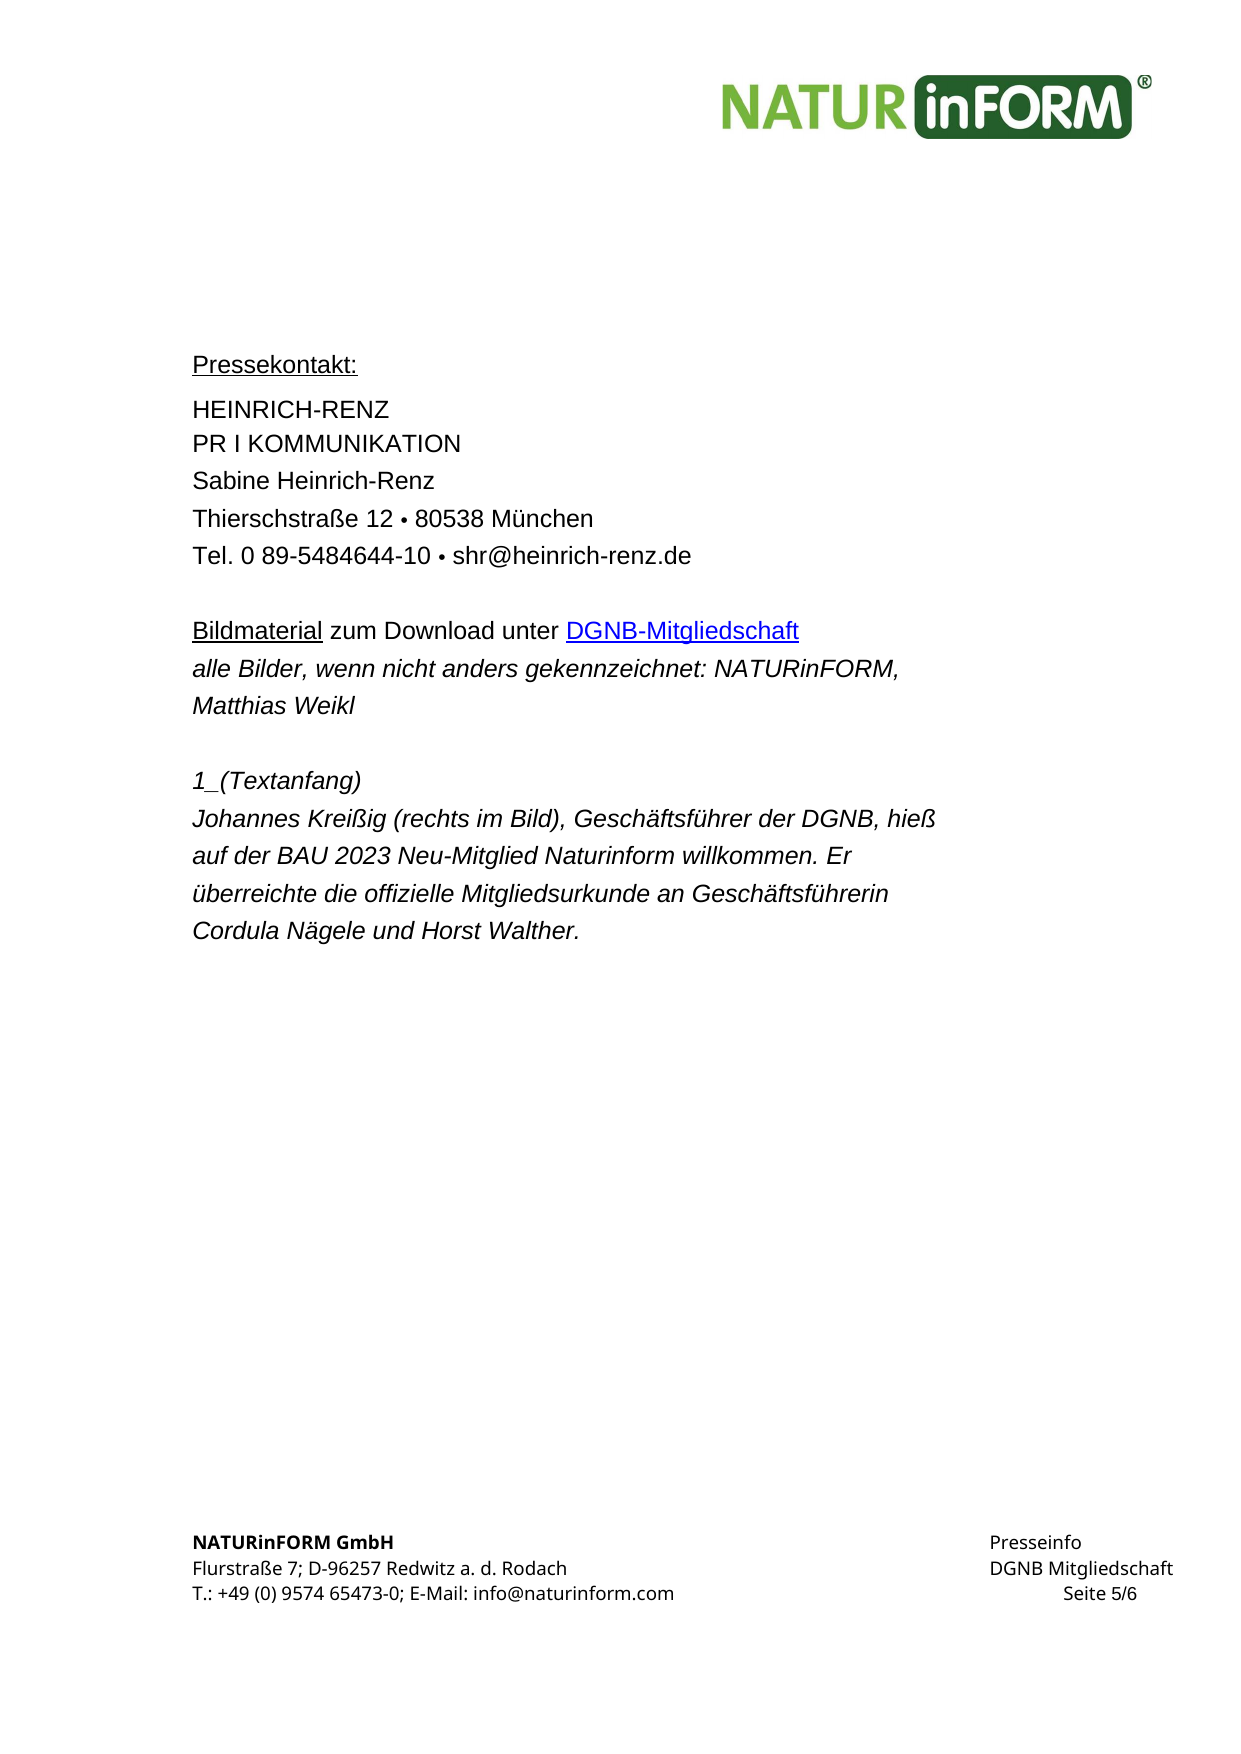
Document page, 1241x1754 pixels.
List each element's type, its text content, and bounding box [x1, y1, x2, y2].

text Johannes Kreißig (rechts im Bild), Geschäftsführer der DGNB, hieß auf der BAU 2023 Neu-Mitglied Naturinform willkommen. Er überreichte die offizielle Mitgliedsurkunde an Geschäftsführerin Cordula Nägele und Horst Walther. [192, 795, 974, 945]
text Thierschstraße 12 • 80538 München [192, 495, 974, 532]
text alle Bilder, wenn nicht anders gekennzeichnet: NATURinFORM, Matthias Weikl [192, 645, 974, 720]
text Pressekontakt: [192, 341, 974, 378]
text HEINRICH-RENZ [192, 391, 974, 424]
text 1_(Textanfang) [192, 757, 974, 795]
picture [722, 75, 1152, 139]
text Sabine Heinrich-Renz [192, 457, 974, 495]
text Tel. 0 89-5484644-10 • shr@heinrich-renz.de [192, 532, 974, 570]
text PR I KOMMUNIKATION [192, 424, 974, 457]
text Bildmaterial zum Download unter DGNB-Mitgliedschaft [192, 607, 974, 645]
